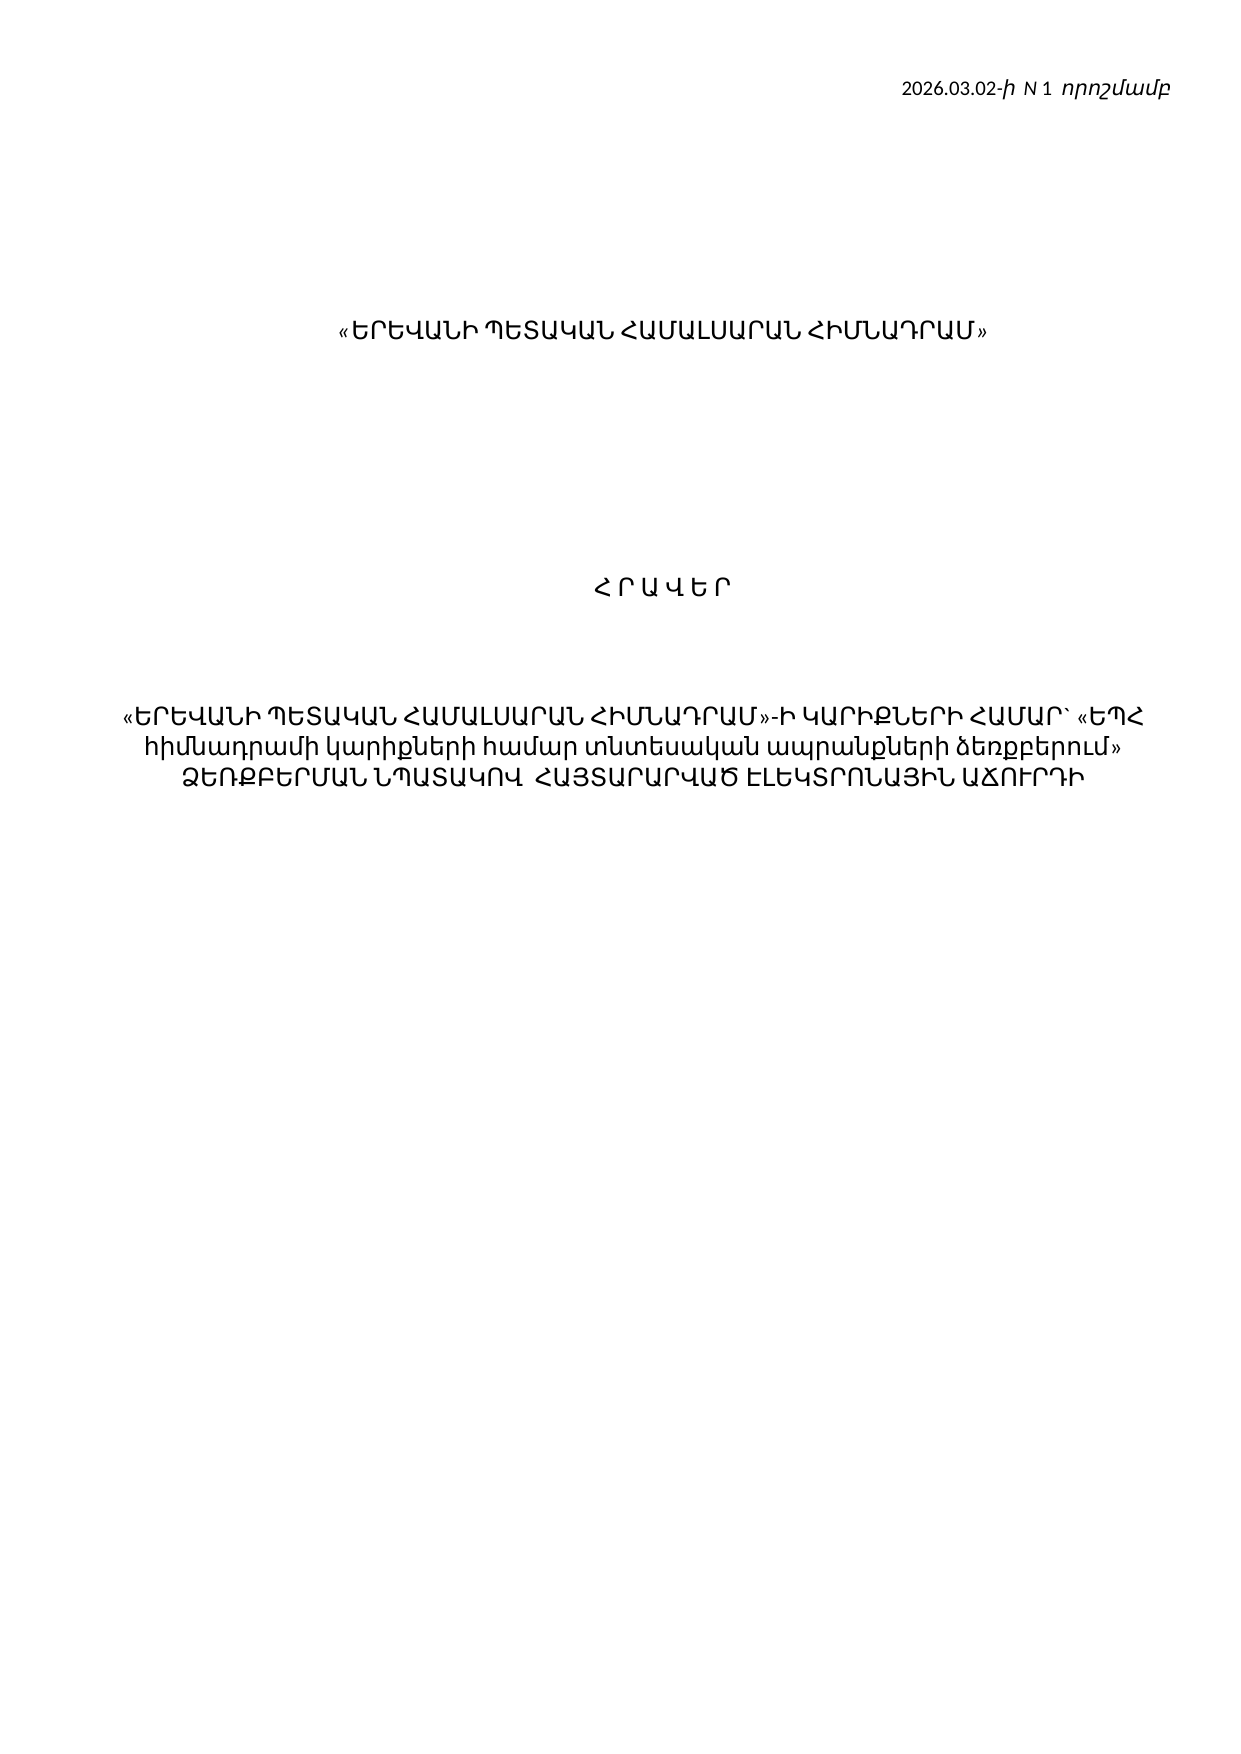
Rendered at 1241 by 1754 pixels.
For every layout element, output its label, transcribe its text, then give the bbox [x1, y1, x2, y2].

text «ԵՐԵՎԱՆԻ ՊԵՏԱԿԱՆ ՀԱՄԱԼՍԱՐԱՆ ՀԻՄՆԱԴՐԱՄ»-Ի ԿԱՐԻՔՆԵՐԻ ՀԱՄԱՐ` «ԵՊՀ հիմնադրամի կարիքների համար տնտեսական ապրանքների ձեռքբերում» ՁԵՌՔԲԵՐՄԱՆ ՆՊԱՏԱԿՈՎ ՀԱՅՏԱՐԱՐՎԱԾ ԷԼԵԿՏՐՈՆԱՅԻՆ ԱՃՈՒՐԴԻ [94, 701, 1172, 792]
text 2026.03.02 -ի N 1 որոշմամբ [94, 75, 1171, 100]
text « ԵՐԵՎԱՆԻ ՊԵՏԱԿԱՆ ՀԱՄԱԼՍԱՐԱՆ ՀԻՄՆԱԴՐԱՄ» [94, 316, 1172, 346]
text Հ Ր Ա Վ Ե Ր [94, 572, 1172, 602]
